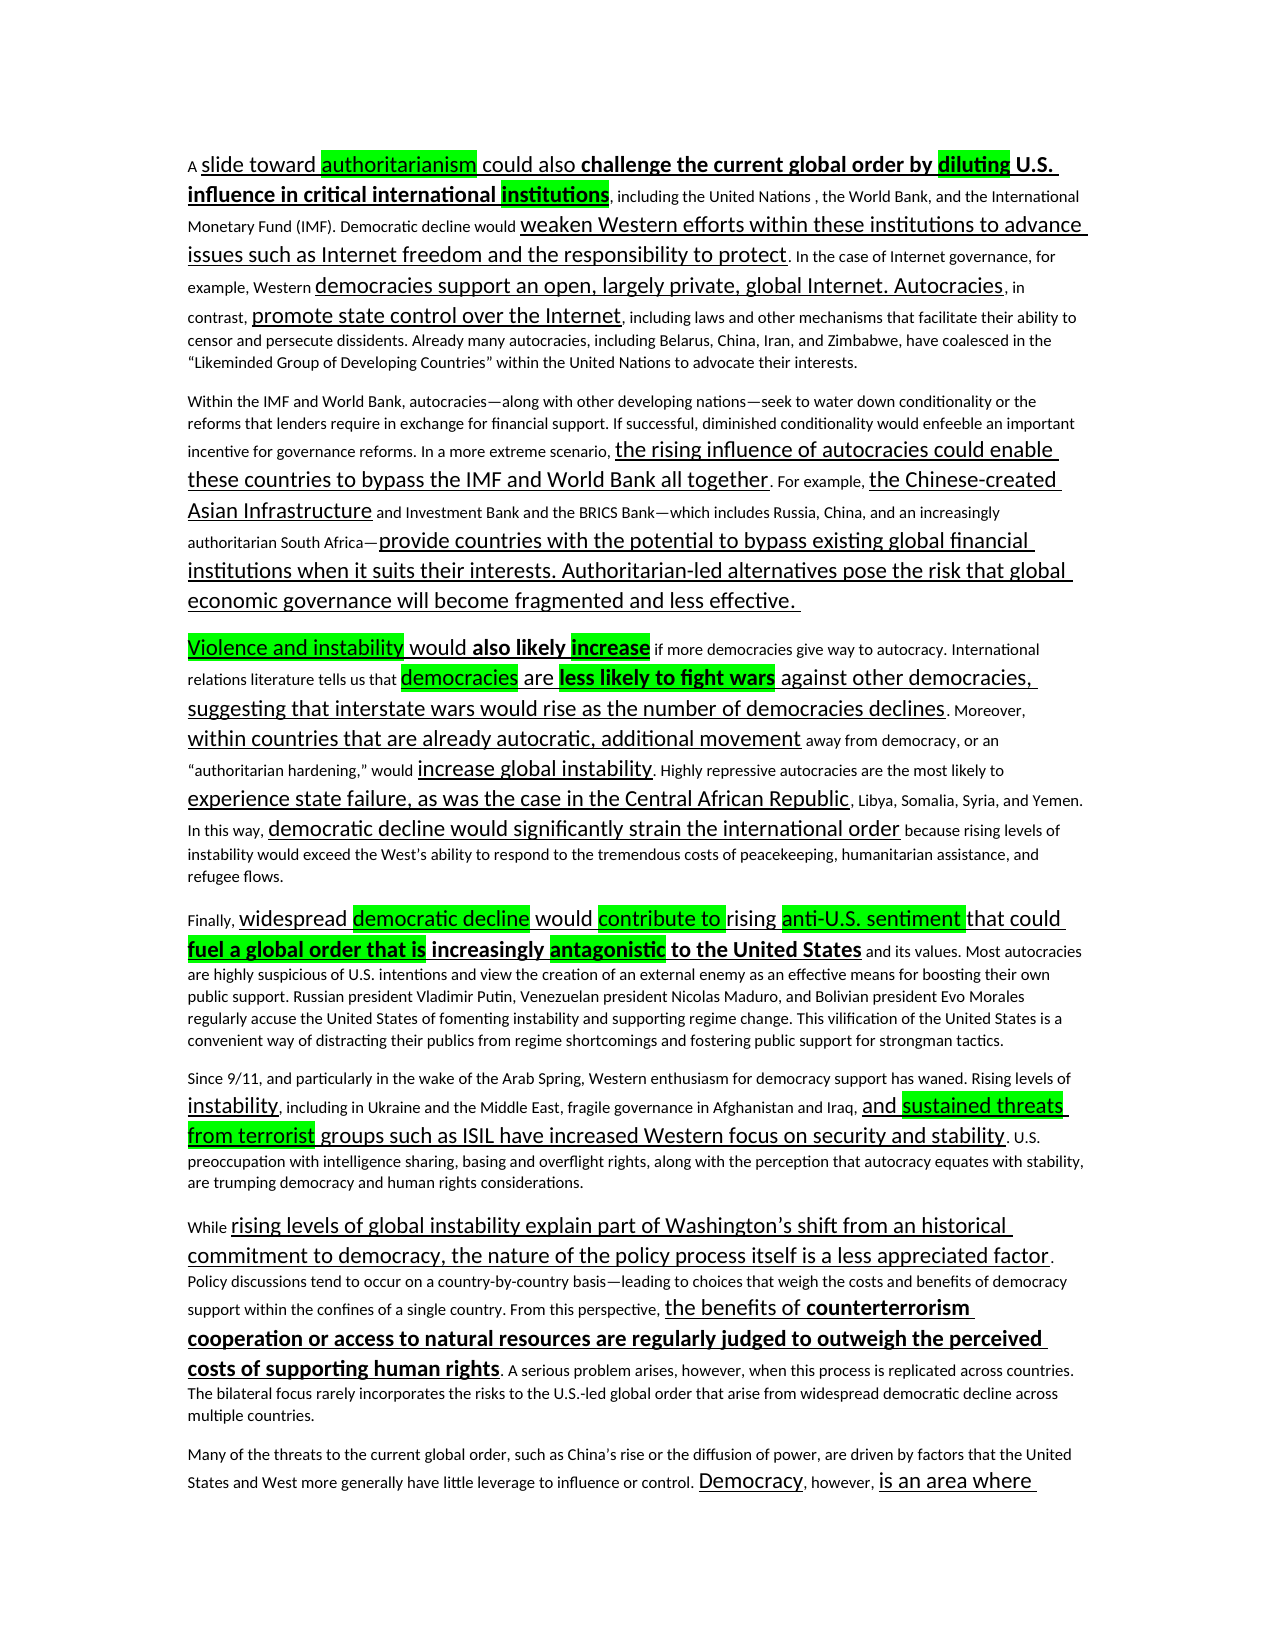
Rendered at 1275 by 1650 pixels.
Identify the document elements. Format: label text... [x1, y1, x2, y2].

text Violence and instability would also likely increase if more democracies give way to autocracy. International relations literature tells us that democracies are less likely to fight wars against other democracies, suggesting that interstate wars would rise as the number of democracies declines. Moreover, within countries that are already autocratic, additional movement away from democracy, or an “authoritarian hardening,” would increase global instability. Highly repressive autocracies are the most likely to experience state failure, as was the case in the Central African Republic, Libya, Somalia, Syria, and Yemen. In this way, democratic decline would significantly strain the international order because rising levels of instability would exceed the West’s ability to respond to the tremendous costs of peacekeeping, humanitarian assistance, and refugee flows. [187, 633, 1087, 886]
text While rising levels of global instability explain part of Washington’s shift from an historical commitment to democracy, the nature of the policy process itself is a less appreciated factor. Policy discussions tend to occur on a country-by-country basis—leading to choices that weigh the costs and benefits of democracy support within the confines of a single country. From this perspective, the benefits of counterterrorism cooperation or access to natural resources are regularly judged to outweigh the perceived costs of supporting human rights. A serious problem arises, however, when this process is replicated across countries. The bilateral focus rarely incorporates the risks to the U.S.-led global order that arise from widespread democratic decline across multiple countries. [187, 1211, 1087, 1426]
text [187, 1444, 1087, 1494]
text A slide toward authoritarianism could also challenge the current global order by diluting U.S. influence in critical international institutions, including the United Nations , the World Bank, and the International Monetary Fund (IMF). Democratic decline would weaken Western efforts within these institutions to advance issues such as Internet freedom and the responsibility to protect. In the case of Internet governance, for example, Western democracies support an open, largely private, global Internet. Autocracies, in contrast, promote state control over the Internet, including laws and other mechanisms that facilitate their ability to censor and persecute dissidents. Already many autocracies, including Belarus, China, Iran, and Zimbabwe, have coalesced in the “Likeminded Group of Developing Countries” within the United Nations to advocate their interests. [187, 150, 1087, 373]
text Finally, widespread democratic decline would contribute to rising anti-U.S. sentiment that could fuel a global order that is increasingly antagonistic to the United States and its values. Most autocracies are highly suspicious of U.S. intentions and view the creation of an external enemy as an effective means for boosting their own public support. Russian president Vladimir Putin, Venezuelan president Nicolas Maduro, and Bolivian president Evo Morales regularly accuse the United States of fomenting instability and supporting regime change. This vilification of the United States is a convenient way of distracting their publics from regime shortcomings and fostering public support for strongman tactics. [187, 904, 1087, 1050]
text Within the IMF and World Bank, autocracies—along with other developing nations—seek to water down conditionality or the reforms that lenders require in exchange for financial support. If successful, diminished conditionality would enfeeble an important incentive for governance reforms. In a more extreme scenario, the rising influence of autocracies could enable these countries to bypass the IMF and World Bank all together. For example, the Chinese-created Asian Infrastructure and Investment Bank and the BRICS Bank—which includes Russia, China, and an increasingly authoritarian South Africa—provide countries with the potential to bypass existing global financial institutions when it suits their interests. Authoritarian-led alternatives pose the risk that global economic governance will become fragmented and less effective. [187, 391, 1087, 614]
text Since 9/11, and particularly in the wake of the Arab Spring, Western enthusiasm for democracy support has waned. Rising levels of instability, including in Ukraine and the Middle East, fragile governance in Afghanistan and Iraq, and sustained threats from terrorist groups such as ISIL have increased Western focus on security and stability. U.S. preoccupation with intelligence sharing, basing and overflight rights, along with the perception that autocracy equates with stability, are trumping democracy and human rights considerations. [187, 1068, 1087, 1193]
